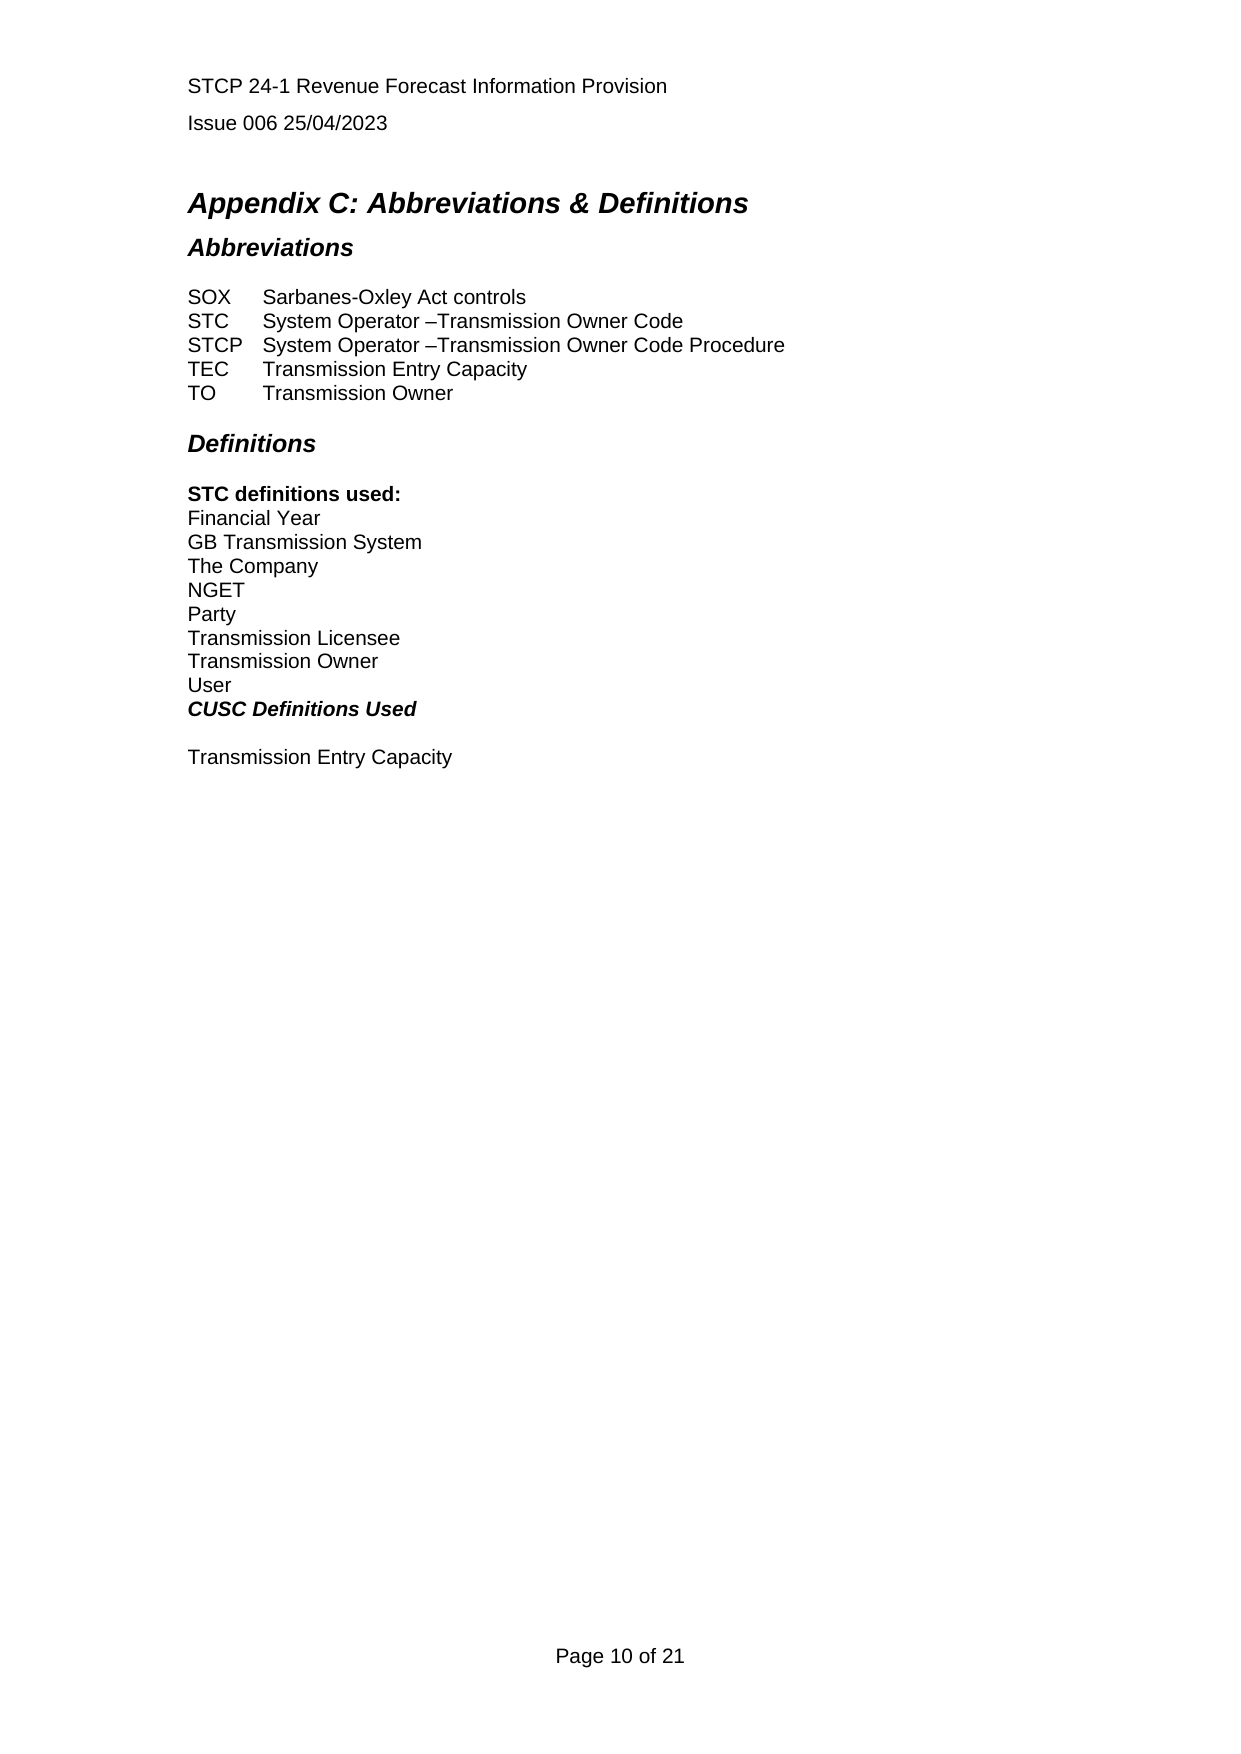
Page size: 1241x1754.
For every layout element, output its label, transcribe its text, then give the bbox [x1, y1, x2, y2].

text TEC Transmission Entry Capacity [187, 357, 1053, 381]
subtitle Definitions [187, 429, 1053, 458]
text STCP System Operator –Transmission Owner Code Procedure [187, 333, 1053, 357]
text Transmission Entry Capacity [187, 745, 1053, 769]
text User [187, 673, 1053, 697]
text Financial Year [187, 506, 1053, 529]
text TO Transmission Owner [187, 381, 1053, 405]
text GB Transmission System [187, 529, 1053, 553]
text The Company [187, 553, 1053, 577]
text STC definitions used: [187, 482, 1053, 506]
text Abbreviations [187, 232, 1053, 261]
text Transmission Owner [187, 649, 1053, 673]
text Transmission Licensee [187, 625, 1053, 649]
text STC System Operator –Transmission Owner Code [187, 309, 1053, 333]
subtitle Appendix C: Abbreviations & Definitions [187, 186, 1053, 220]
text NGET [187, 577, 1053, 601]
text Party [187, 601, 1053, 625]
text SOX Sarbanes-Oxley Act controls [187, 285, 1053, 309]
text CUSC Definitions Used [187, 697, 1053, 721]
